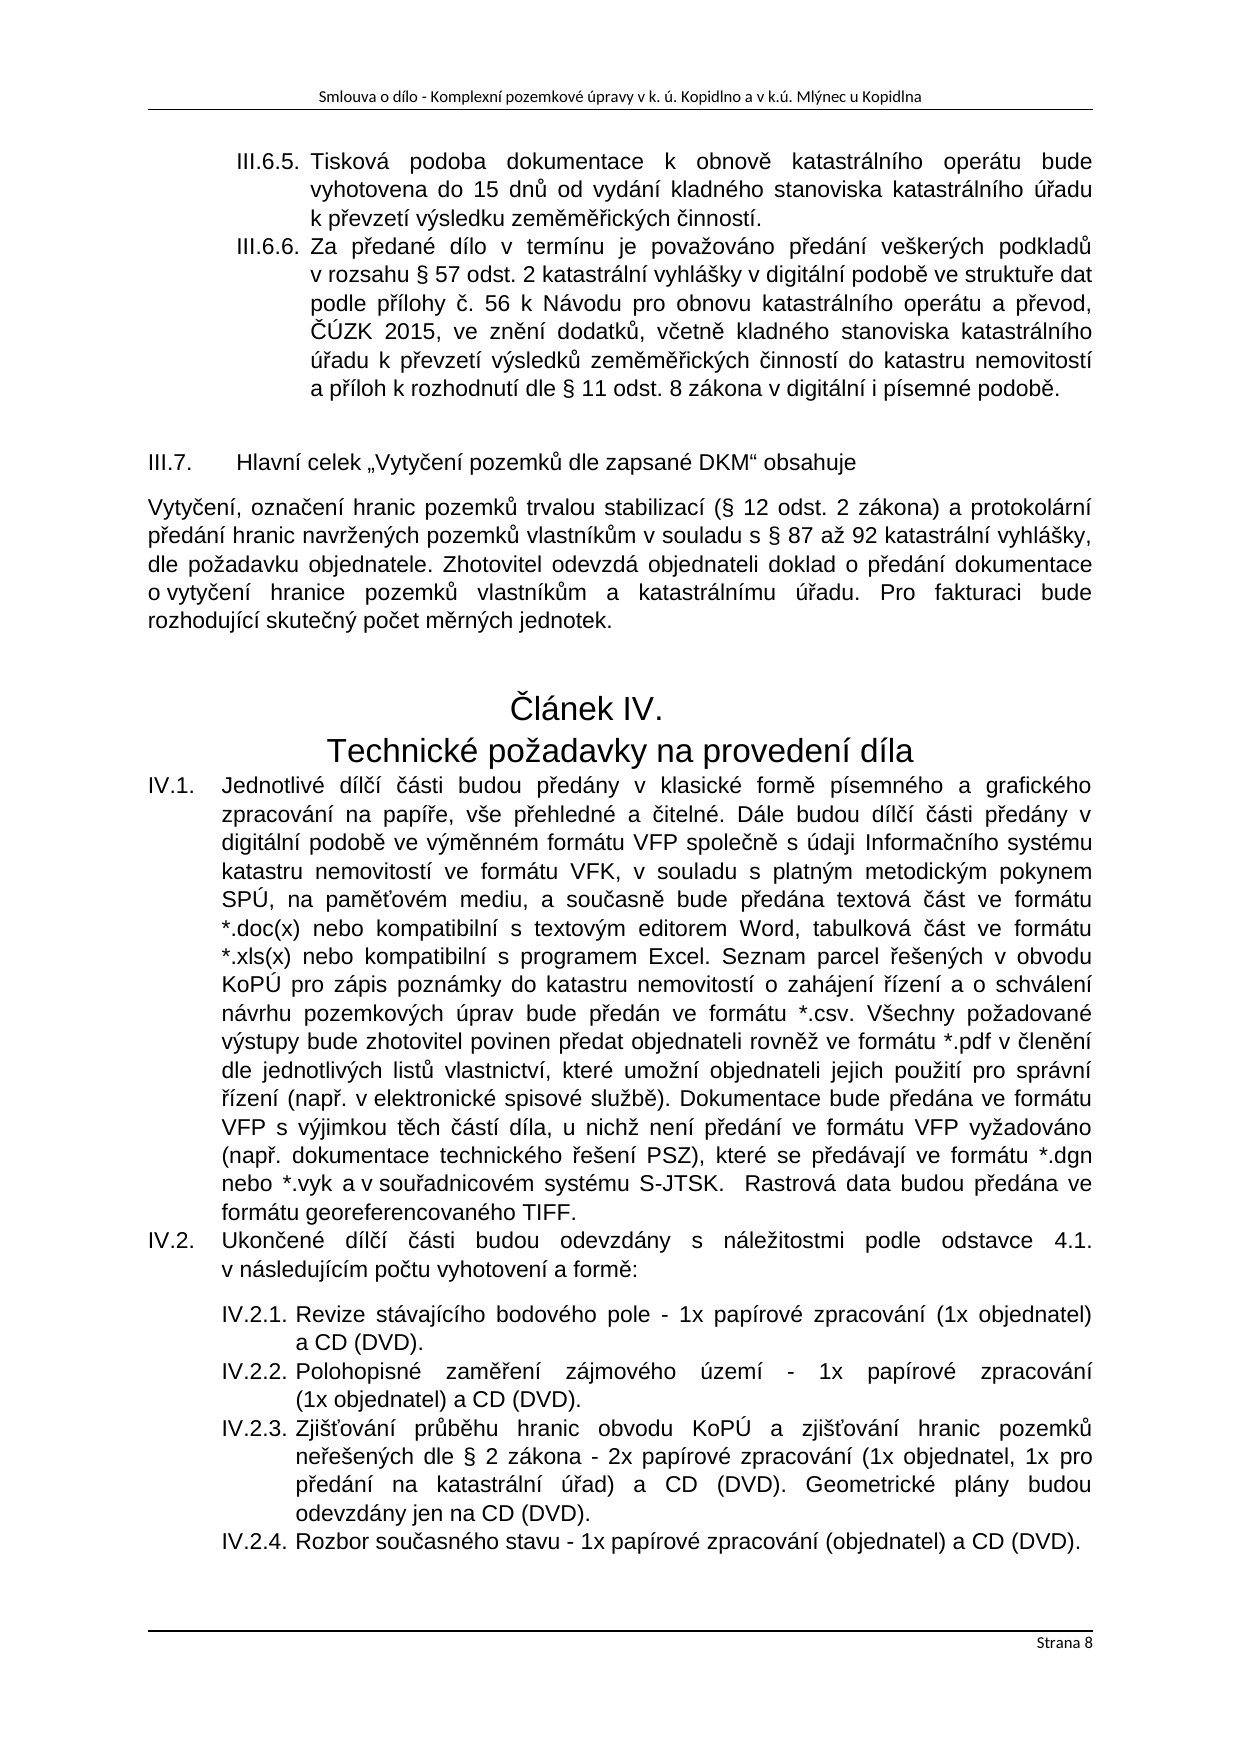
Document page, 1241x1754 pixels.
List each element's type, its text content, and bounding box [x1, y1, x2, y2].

list Jednotlivé dílčí části budou předány v klasické formě písemného a grafického zpracování na papíře, vše přehledné a čitelné. Dále budou dílčí části předány v digitální podobě ve výměnném formátu VFP společně s údaji Informačního systému katastru nemovitostí ve formátu VFK, v souladu s platným metodickým pokynem SPÚ, na paměťovém mediu, a současně bude předána textová část ve formátu *.doc(x) nebo kompatibilní s textovým editorem Word, tabulková část ve formátu *.xls(x) nebo kompatibilní s programem Excel. Seznam parcel řešených v obvodu KoPÚ pro zápis poznámky do katastru nemovitostí o zahájení řízení a o schválení návrhu pozemkových úprav bude předán ve formátu *.csv. Všechny požadované výstupy bude zhotovitel povinen předat objednateli rovněž ve formátu *.pdf v členění dle jednotlivých listů vlastnictví, které umožní objednateli jejich použití pro správní řízení (např. v elektronické spisové službě). Dokumentace bude předána ve formátu VFP s výjimkou těch částí díla, u nichž není předání ve formátu VFP vyžadováno (např. dokumentace technického řešení PSZ), které se předávají ve formátu *.dgn nebo *.vyk a v souřadnicovém systému S-JTSK. Rastrová data budou předána ve formátu georeferencovaného TIFF. [148, 772, 1093, 1225]
text Revize stávajícího bodového pole - 1x papírové zpracování (1x objednatel) a CD (DVD). [221, 1301, 1093, 1356]
text Polohopisné zaměření zájmového území - 1x papírové zpracování (1x objednatel) a CD (DVD). [221, 1358, 1093, 1412]
list Vytyčení, označení hranic pozemků trvalou stabilizací (§ 12 odst. 2 zákona) a protokolární předání hranic navržených pozemků vlastníkům v souladu s § 87 až 92 katastrální vyhlášky, dle požadavku objednatele. Zhotovitel odevzdá objednateli doklad o předání dokumentace o vytyčení hranice pozemků vlastníkům a katastrálnímu úřadu. Pro fakturaci bude rozhodující skutečný počet měrných jednotek. [148, 494, 1093, 634]
text Za předané dílo v termínu je považováno předání veškerých podkladů v rozsahu § 57 odst. 2 katastrální vyhlášky v digitální podobě ve struktuře dat podle přílohy č. 56 k Návodu pro obnovu katastrálního operátu a převod, ČÚZK 2015, ve znění dodatků, včetně kladného stanoviska katastrálního úřadu k převzetí výsledků zeměměřických činností do katastru nemovitostí a příloh k rozhodnutí dle § 11 odst. 8 zákona v digitální i písemné podobě. [236, 233, 1093, 401]
text Tisková podoba dokumentace k obnově katastrálního operátu bude vyhotovena do 15 dnů od vydání kladného stanoviska katastrálního úřadu k převzetí výsledku zeměměřických činností. [236, 148, 1093, 231]
list Hlavní celek „Vytyčení pozemků dle zapsané DKM“ obsahuje [148, 449, 1093, 475]
text Zjišťování průběhu hranic obvodu KoPÚ a zjišťování hranic pozemků neřešených dle § 2 zákona - 2x papírové zpracování (1x objednatel, 1x pro předání na katastrální úřad) a CD (DVD). Geometrické plány budou odevzdány jen na CD (DVD). [221, 1414, 1093, 1526]
list Ukončené dílčí části budou odevzdány s náležitostmi podle odstavce 4.1. v následujícím počtu vyhotovení a formě: [148, 1227, 1093, 1282]
subtitle Technické požadavky na provedení díla [148, 689, 1093, 769]
text Rozbor současného stavu - 1x papírové zpracování (objednatel) a CD (DVD). [221, 1528, 1093, 1555]
